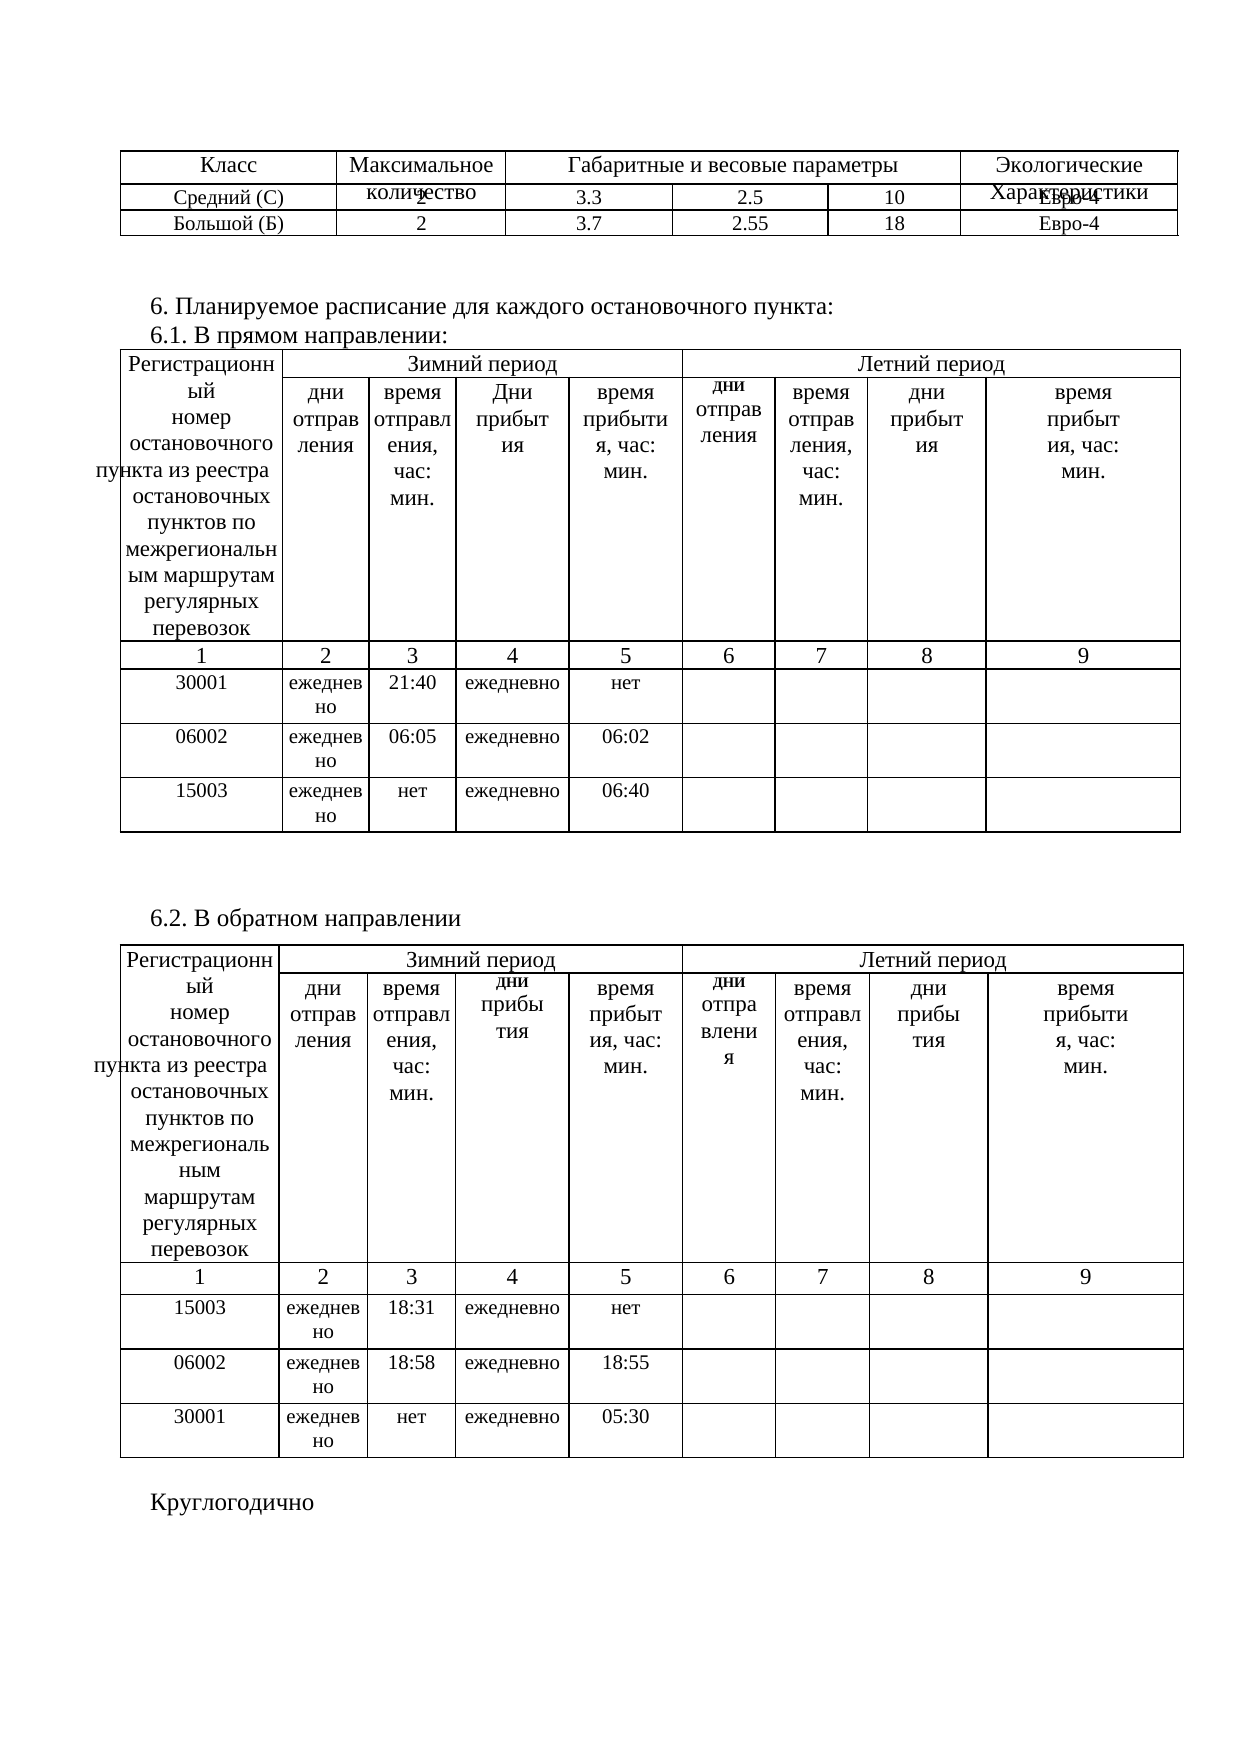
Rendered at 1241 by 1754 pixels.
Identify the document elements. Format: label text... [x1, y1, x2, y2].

table_cell 2 [283, 642, 368, 668]
table_cell [868, 778, 985, 831]
text 6.1. В прямом направлении: [150, 320, 1090, 349]
table_cell [683, 1295, 775, 1348]
table_cell ежедневно [283, 670, 368, 722]
table_cell время прибыти я, час: мин. [570, 378, 682, 640]
table_cell Средний (С) [121, 185, 336, 209]
table_cell [987, 778, 1180, 831]
table_cell время отправл ения, час: мин. [776, 974, 869, 1262]
table_cell 4 [456, 1263, 568, 1294]
table_cell [776, 778, 867, 831]
text Круглогодично [150, 1487, 1090, 1516]
table_cell ежедневно [457, 724, 568, 777]
table_cell 7 [776, 642, 867, 668]
table_cell 30001 [121, 1404, 278, 1457]
table_cell время прибыт ия, час: мин. [570, 974, 682, 1262]
table_cell 15003 [121, 778, 282, 831]
table_header Габаритные и весовые параметры [506, 152, 960, 183]
table_cell 2 [280, 1263, 367, 1294]
table_cell время прибыти я, час: мин. [989, 974, 1183, 1262]
table_cell дни прибыт ия [868, 378, 985, 640]
table_cell 18:55 [570, 1350, 682, 1402]
table_cell [989, 1295, 1183, 1348]
table_cell ежедневно [457, 778, 568, 831]
table_cell 7 [776, 1263, 869, 1294]
table_cell ДНИ отправ ления [683, 378, 774, 640]
table_cell [989, 1350, 1183, 1402]
table_cell 8 [870, 1263, 987, 1294]
table_cell 1 [121, 642, 282, 668]
table_cell 4 [457, 642, 568, 668]
table_cell 6 [683, 642, 774, 668]
table_cell [987, 670, 1180, 722]
table_cell 21:40 [370, 670, 455, 722]
table_cell ежедневно [456, 1350, 568, 1402]
table_cell ДНИ прибы тия [456, 974, 568, 1262]
table_header Зимний период [280, 946, 682, 972]
table_cell [683, 778, 774, 831]
table_cell нет [570, 670, 682, 722]
table_cell 5 [570, 642, 682, 668]
table_cell [776, 1350, 869, 1402]
table_cell ДНИ отпра влени я [683, 974, 775, 1262]
table_cell 06:02 [570, 724, 682, 777]
table_cell [776, 1295, 869, 1348]
table_cell время отправ ления, час: мин. [776, 378, 867, 640]
table_cell 2 [337, 185, 505, 209]
table_cell 06002 [121, 724, 282, 777]
table_header Класс [121, 152, 336, 183]
table_cell 8 [868, 642, 985, 668]
table_cell время прибыт ия, час: мин. [987, 378, 1180, 640]
table_header Летний период [683, 350, 1180, 377]
table_cell ежедневно [280, 1404, 367, 1457]
table_header Регистрационный номер остановочного пункта из реестра остановочных пунктов по межрегиональным маршрутам регулярных перевозок [121, 946, 278, 1262]
table_cell нет [368, 1404, 455, 1457]
table_cell [870, 1295, 987, 1348]
table_cell ежедневно [457, 670, 568, 722]
table_cell 06:05 [370, 724, 455, 777]
table_cell 1 [121, 1263, 278, 1294]
table_cell 18 [829, 211, 960, 234]
text 6.2. В обратном направлении [150, 903, 1090, 932]
table_cell дни отправ ления [280, 974, 367, 1262]
table_cell Евро-4 [961, 211, 1177, 234]
table_cell 2 [337, 211, 505, 234]
table_cell нет [370, 778, 455, 831]
table_cell ежедневно [283, 778, 368, 831]
table_cell Дни прибыт ия [457, 378, 568, 640]
table_cell [683, 1404, 775, 1457]
table_cell 18:31 [368, 1295, 455, 1348]
table_cell 05:30 [570, 1404, 682, 1457]
table_cell ежедневно [280, 1350, 367, 1402]
table_cell ежедневно [456, 1404, 568, 1457]
table_cell ежедневно [456, 1295, 568, 1348]
table_cell нет [570, 1295, 682, 1348]
table_cell ежедневно [283, 724, 368, 777]
table_cell 9 [987, 642, 1180, 668]
table_cell [776, 724, 867, 777]
table_cell [870, 1350, 987, 1402]
table_cell дни отправ ления [283, 378, 368, 640]
table_cell [868, 724, 985, 777]
text 6. Планируемое расписание для каждого остановочного пункта: [150, 291, 1090, 320]
table_cell [776, 670, 867, 722]
table_header Регистрационный номер остановочного пункта из реестра остановочных пунктов по межрегиональным маршрутам регулярных перевозок [121, 350, 282, 640]
table_cell [987, 724, 1180, 777]
table_cell 6 [683, 1263, 775, 1294]
table_cell [776, 1404, 869, 1457]
table_header Максимальное количество [337, 152, 505, 183]
table_cell Большой (Б) [121, 211, 336, 234]
table_cell [683, 1350, 775, 1402]
table_header Летний период [683, 946, 1183, 972]
table_cell 5 [570, 1263, 682, 1294]
table_cell [870, 1404, 987, 1457]
table_cell 06002 [121, 1350, 278, 1402]
table_cell 3 [370, 642, 455, 668]
table_cell время отправл ения, час: мин. [368, 974, 455, 1262]
table_cell [683, 724, 774, 777]
table_cell 10 [829, 185, 960, 209]
table_cell 9 [989, 1263, 1183, 1294]
table_cell время отправл ения, час: мин. [370, 378, 455, 640]
table_cell 06:40 [570, 778, 682, 831]
table_header Зимний период [283, 350, 682, 377]
table_cell 3.7 [506, 211, 672, 234]
table_cell 3 [368, 1263, 455, 1294]
table_cell 2.5 [673, 185, 827, 209]
table_cell ежедневно [280, 1295, 367, 1348]
table_cell Евро-4 [961, 185, 1177, 209]
table_cell 15003 [121, 1295, 278, 1348]
table_cell 3.3 [506, 185, 672, 209]
table_header Экологические Характеристики [961, 152, 1177, 183]
table_cell дни прибы тия [870, 974, 987, 1262]
table_cell [989, 1404, 1183, 1457]
table_cell [868, 670, 985, 722]
table_cell 18:58 [368, 1350, 455, 1402]
table_cell 2.55 [673, 211, 827, 234]
table_cell [683, 670, 774, 722]
table_cell 30001 [121, 670, 282, 722]
